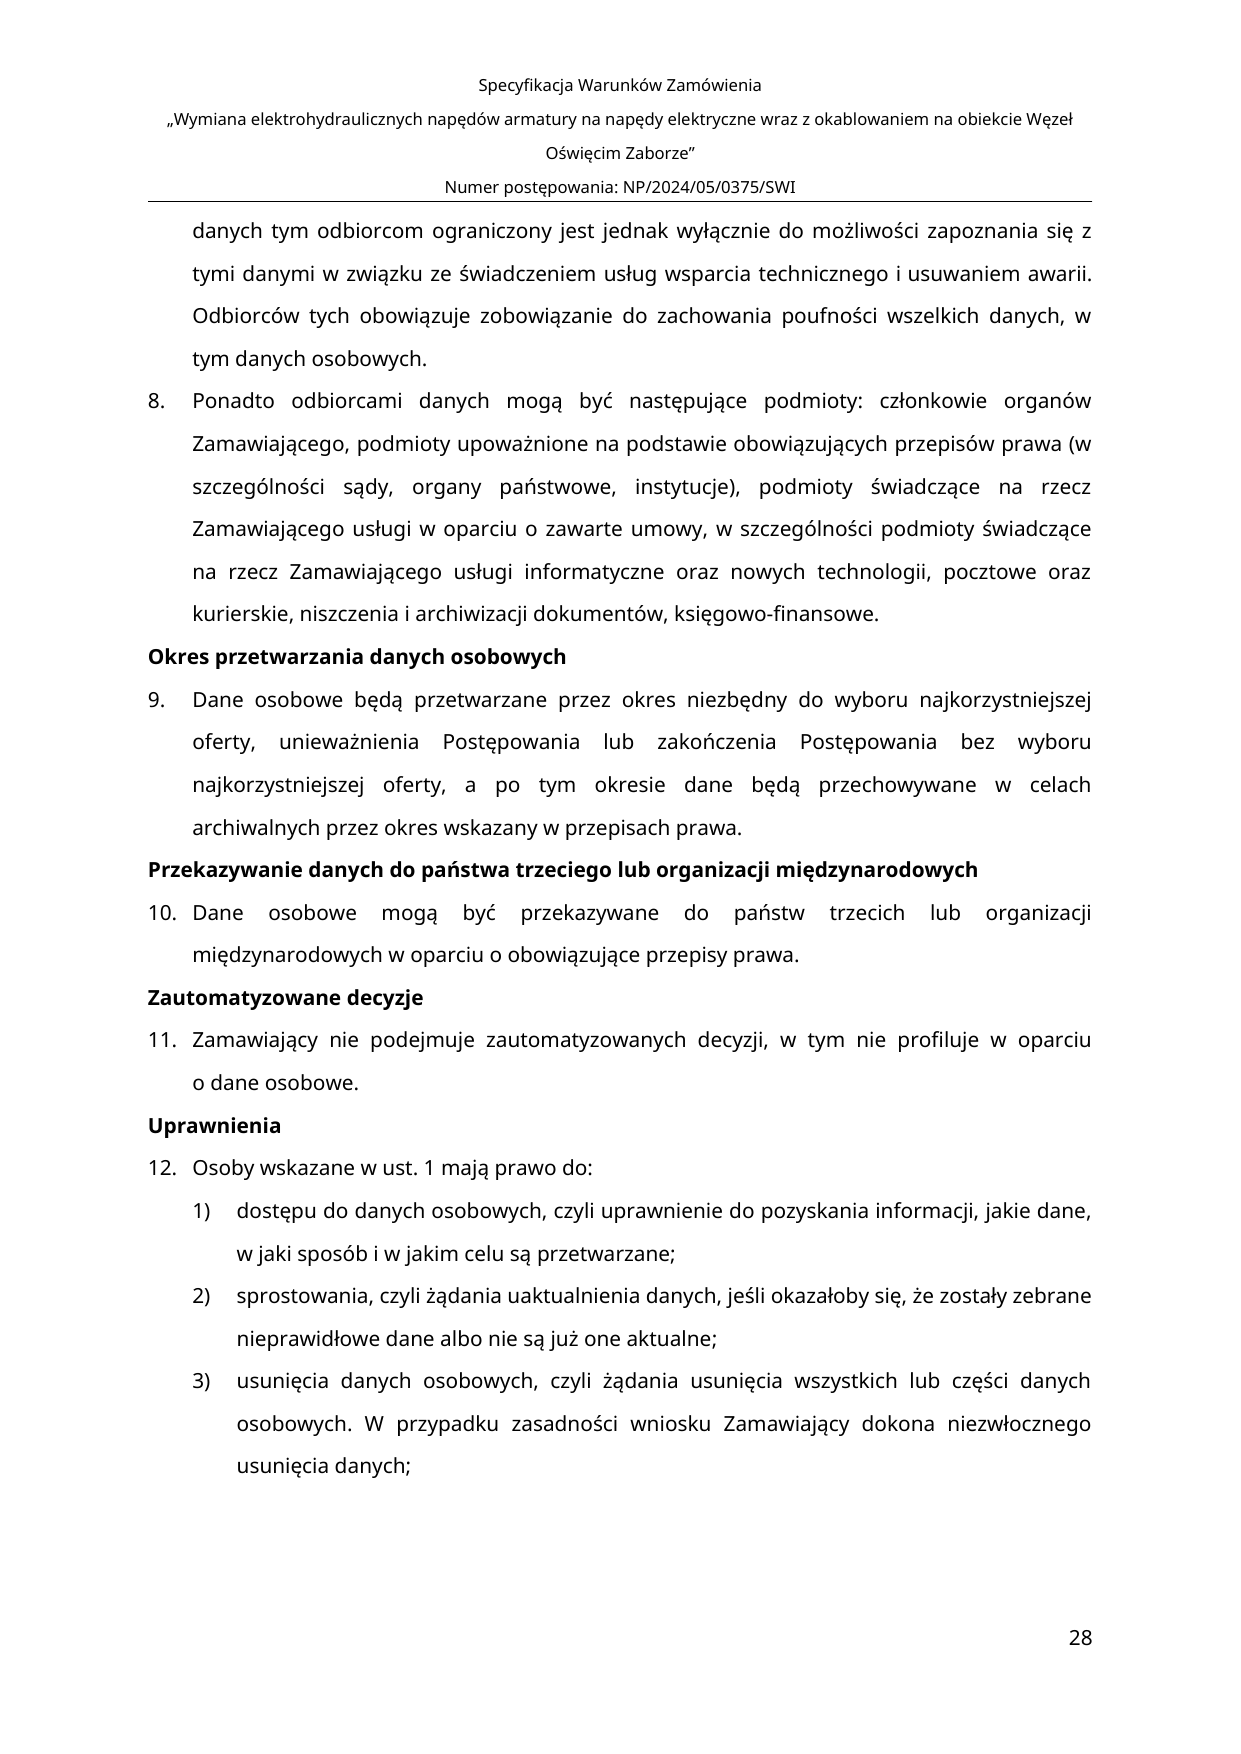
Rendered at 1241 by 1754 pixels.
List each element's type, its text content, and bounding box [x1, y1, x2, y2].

list sprostowania, czyli żądania uaktualnienia danych, jeśli okazałoby się, że zostały zebrane nieprawidłowe dane albo nie są już one aktualne; [192, 1281, 1092, 1352]
text Uprawnienia [148, 1111, 1092, 1139]
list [148, 216, 1092, 372]
list Zamawiający nie podejmuje zautomatyzowanych decyzji, w tym nie profiluje w oparciu o dane osobowe. [148, 1026, 1092, 1097]
list Ponadto odbiorcami danych mogą być następujące podmioty: członkowie organów Zamawiającego, podmioty upoważnione na podstawie obowiązujących przepisów prawa (w szczególności sądy, organy państwowe, instytucje), podmioty świadczące na rzecz Zamawiającego usługi w oparciu o zawarte umowy, w szczególności podmioty świadczące na rzecz Zamawiającego usługi informatyczne oraz nowych technologii, pocztowe oraz kurierskie, niszczenia i archiwizacji dokumentów, księgowo-finansowe. [148, 387, 1092, 628]
list dostępu do danych osobowych, czyli uprawnienie do pozyskania informacji, jakie dane, w jaki sposób i w jakim celu są przetwarzane; [192, 1196, 1092, 1267]
text Przekazywanie danych do państwa trzeciego lub organizacji międzynarodowych [148, 855, 1092, 884]
list Dane osobowe będą przetwarzane przez okres niezbędny do wyboru najkorzystniejszej oferty, unieważnienia Postępowania lub zakończenia Postępowania bez wyboru najkorzystniejszej oferty, a po tym okresie dane będą przechowywane w celach archiwalnych przez okres wskazany w przepisach prawa. [148, 685, 1092, 841]
text Zautomatyzowane decyzje [148, 983, 1092, 1011]
list Dane osobowe mogą być przekazywane do państw trzecich lub organizacji międzynarodowych w oparciu o obowiązujące przepisy prawa. [148, 898, 1092, 969]
text Okres przetwarzania danych osobowych [148, 642, 1092, 671]
list Osoby wskazane w ust. 1 mają prawo do: [148, 1153, 1092, 1182]
list usunięcia danych osobowych, czyli żądania usunięcia wszystkich lub części danych osobowych. W przypadku zasadności wniosku Zamawiający dokona niezwłocznego usunięcia danych; [192, 1366, 1092, 1480]
